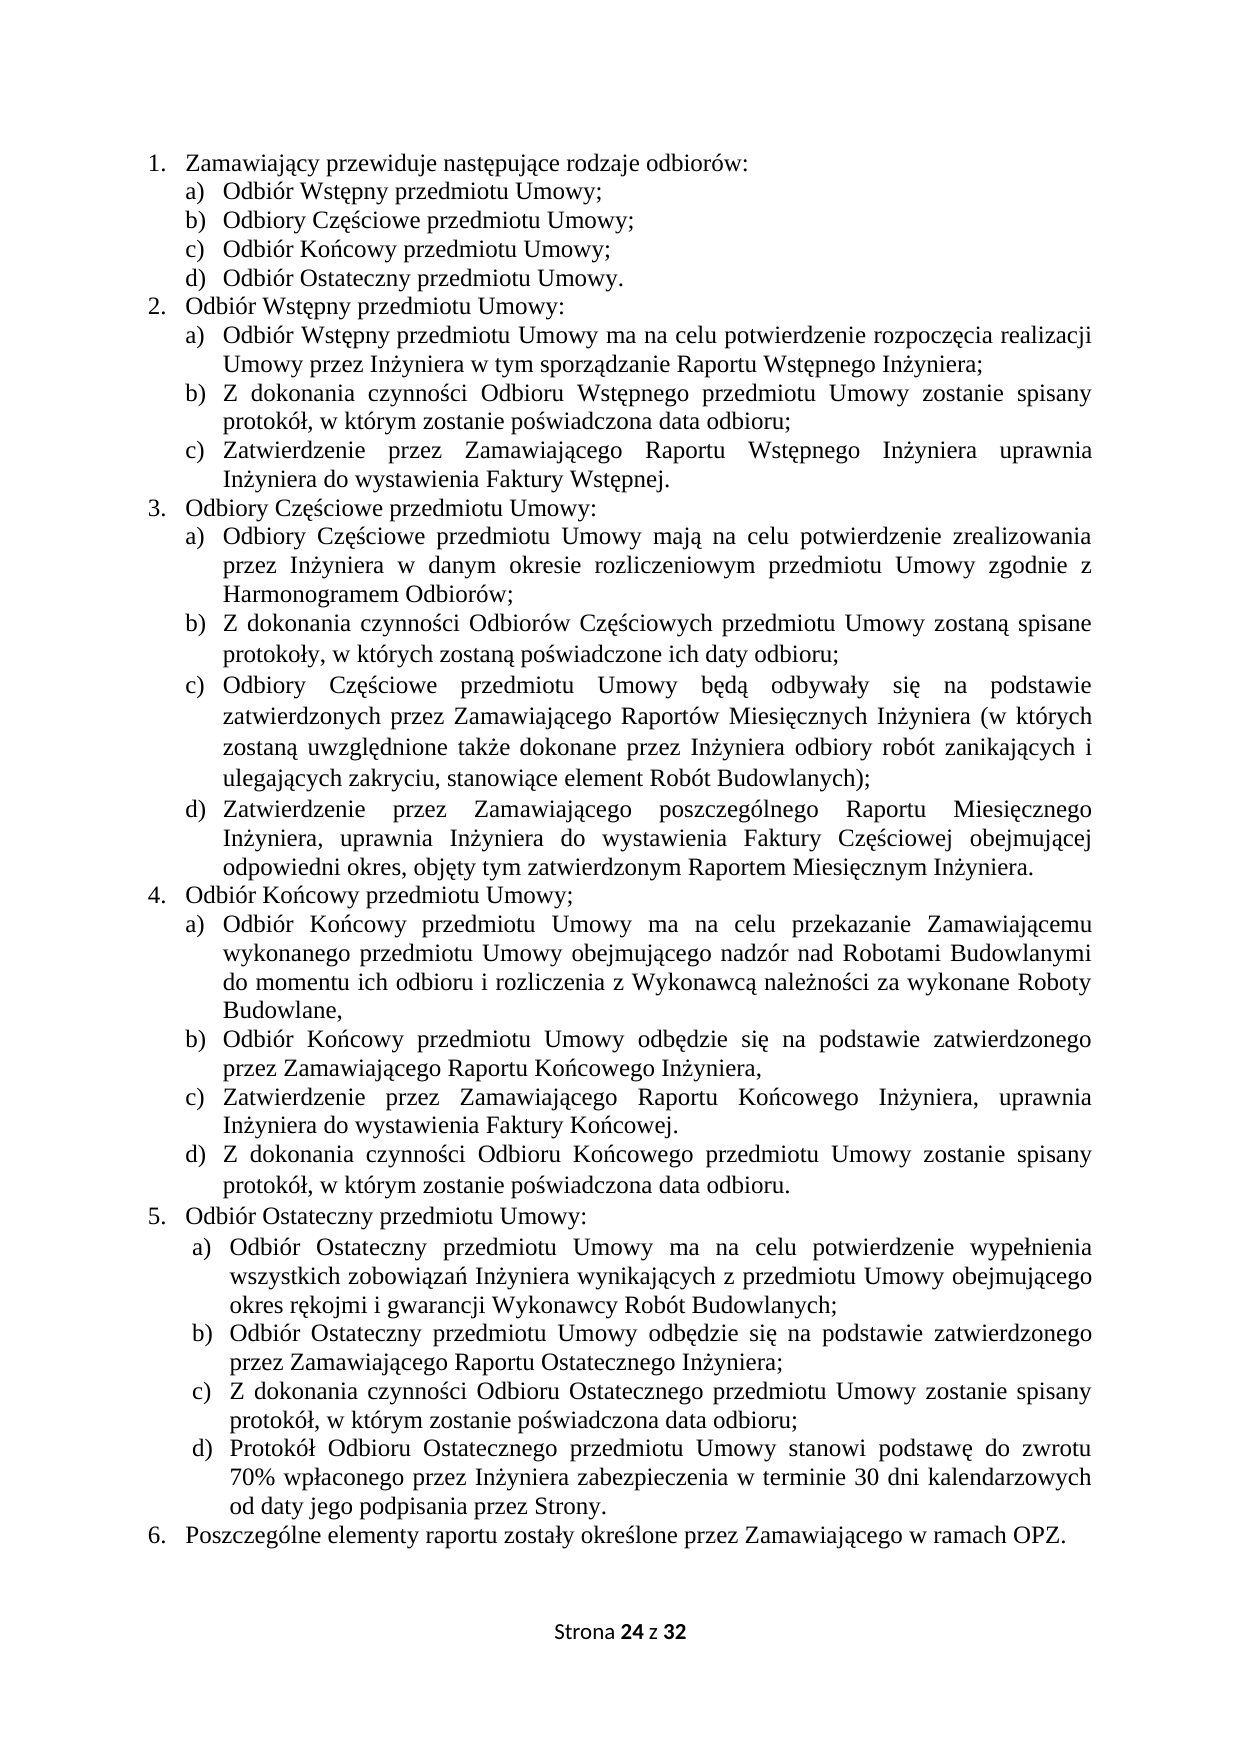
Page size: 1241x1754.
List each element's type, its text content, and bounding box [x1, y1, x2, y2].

list Zatwierdzenie przez Zamawiającego Raportu Wstępnego Inżyniera uprawnia Inżyniera do wystawienia Faktury Wstępnej. [185, 435, 1093, 493]
list Odbiory Częściowe przedmiotu Umowy mają na celu potwierdzenie zrealizowania przez Inżyniera w danym okresie rozliczeniowym przedmiotu Umowy zgodnie z Harmonogramem Odbiorów; [185, 521, 1093, 608]
list Odbiór Ostateczny przedmiotu Umowy: [148, 1201, 1093, 1230]
list Odbiór Ostateczny przedmiotu Umowy. [185, 263, 1093, 291]
list Odbiór Końcowy przedmiotu Umowy ma na celu przekazanie Zamawiającemu wykonanego przedmiotu Umowy obejmującego nadzór nad Robotami Budowlanymi do momentu ich odbioru i rozliczenia z Wykonawcą należności za wykonane Roboty Budowlane, [185, 909, 1093, 1024]
list Zatwierdzenie przez Zamawiającego poszczególnego Raportu Miesięcznego Inżyniera, uprawnia Inżyniera do wystawienia Faktury Częściowej obejmującej odpowiedni okres, objęty tym zatwierdzonym Raportem Miesięcznym Inżyniera. [185, 794, 1093, 880]
list Z dokonania czynności Odbioru Wstępnego przedmiotu Umowy zostanie spisany protokół, w którym zostanie poświadczona data odbioru; [185, 378, 1093, 435]
list Odbiór Ostateczny przedmiotu Umowy odbędzie się na podstawie zatwierdzonego przez Zamawiającego Raportu Ostatecznego Inżyniera; [192, 1318, 1093, 1376]
list Poszczególne elementy raportu zostały określone przez Zamawiającego w ramach OPZ. [148, 1520, 1093, 1548]
list Zamawiający przewiduje następujące rodzaje odbiorów: [148, 148, 1093, 176]
list Odbiory Częściowe przedmiotu Umowy będą odbywały się na podstawie zatwierdzonych przez Zamawiającego Raportów Miesięcznych Inżyniera (w których zostaną uwzględnione także dokonane przez Inżyniera odbiory robót zanikających i ulegających zakryciu, stanowiące element Robót Budowlanych); [185, 670, 1093, 792]
list Odbiory Częściowe przedmiotu Umowy: [148, 493, 1093, 521]
list Z dokonania czynności Odbiorów Częściowych przedmiotu Umowy zostaną spisane protokoły, w których zostaną poświadczone ich daty odbioru; [185, 608, 1093, 667]
list Odbiór Końcowy przedmiotu Umowy; [185, 234, 1093, 263]
list Odbiór Końcowy przedmiotu Umowy odbędzie się na podstawie zatwierdzonego przez Zamawiającego Raportu Końcowego Inżyniera, [185, 1024, 1093, 1082]
list Z dokonania czynności Odbioru Końcowego przedmiotu Umowy zostanie spisany protokół, w którym zostanie poświadczona data odbioru. [185, 1139, 1093, 1199]
list Odbiór Wstępny przedmiotu Umowy: [148, 291, 1093, 320]
list Odbiór Ostateczny przedmiotu Umowy ma na celu potwierdzenie wypełnienia wszystkich zobowiązań Inżyniera wynikających z przedmiotu Umowy obejmującego okres rękojmi i gwarancji Wykonawcy Robót Budowlanych; [192, 1232, 1093, 1318]
list Odbiór Wstępny przedmiotu Umowy ma na celu potwierdzenie rozpoczęcia realizacji Umowy przez Inżyniera w tym sporządzanie Raportu Wstępnego Inżyniera; [185, 320, 1093, 378]
list Zatwierdzenie przez Zamawiającego Raportu Końcowego Inżyniera, uprawnia Inżyniera do wystawienia Faktury Końcowej. [185, 1082, 1093, 1139]
list Odbiory Częściowe przedmiotu Umowy; [185, 205, 1093, 234]
list Z dokonania czynności Odbioru Ostatecznego przedmiotu Umowy zostanie spisany protokół, w którym zostanie poświadczona data odbioru; [192, 1376, 1093, 1433]
list Protokół Odbioru Ostatecznego przedmiotu Umowy stanowi podstawę do zwrotu 70% wpłaconego przez Inżyniera zabezpieczenia w terminie 30 dni kalendarzowych od daty jego podpisania przez Strony. [192, 1433, 1093, 1520]
list Odbiór Wstępny przedmiotu Umowy; [185, 176, 1093, 205]
list Odbiór Końcowy przedmiotu Umowy; [148, 880, 1093, 909]
